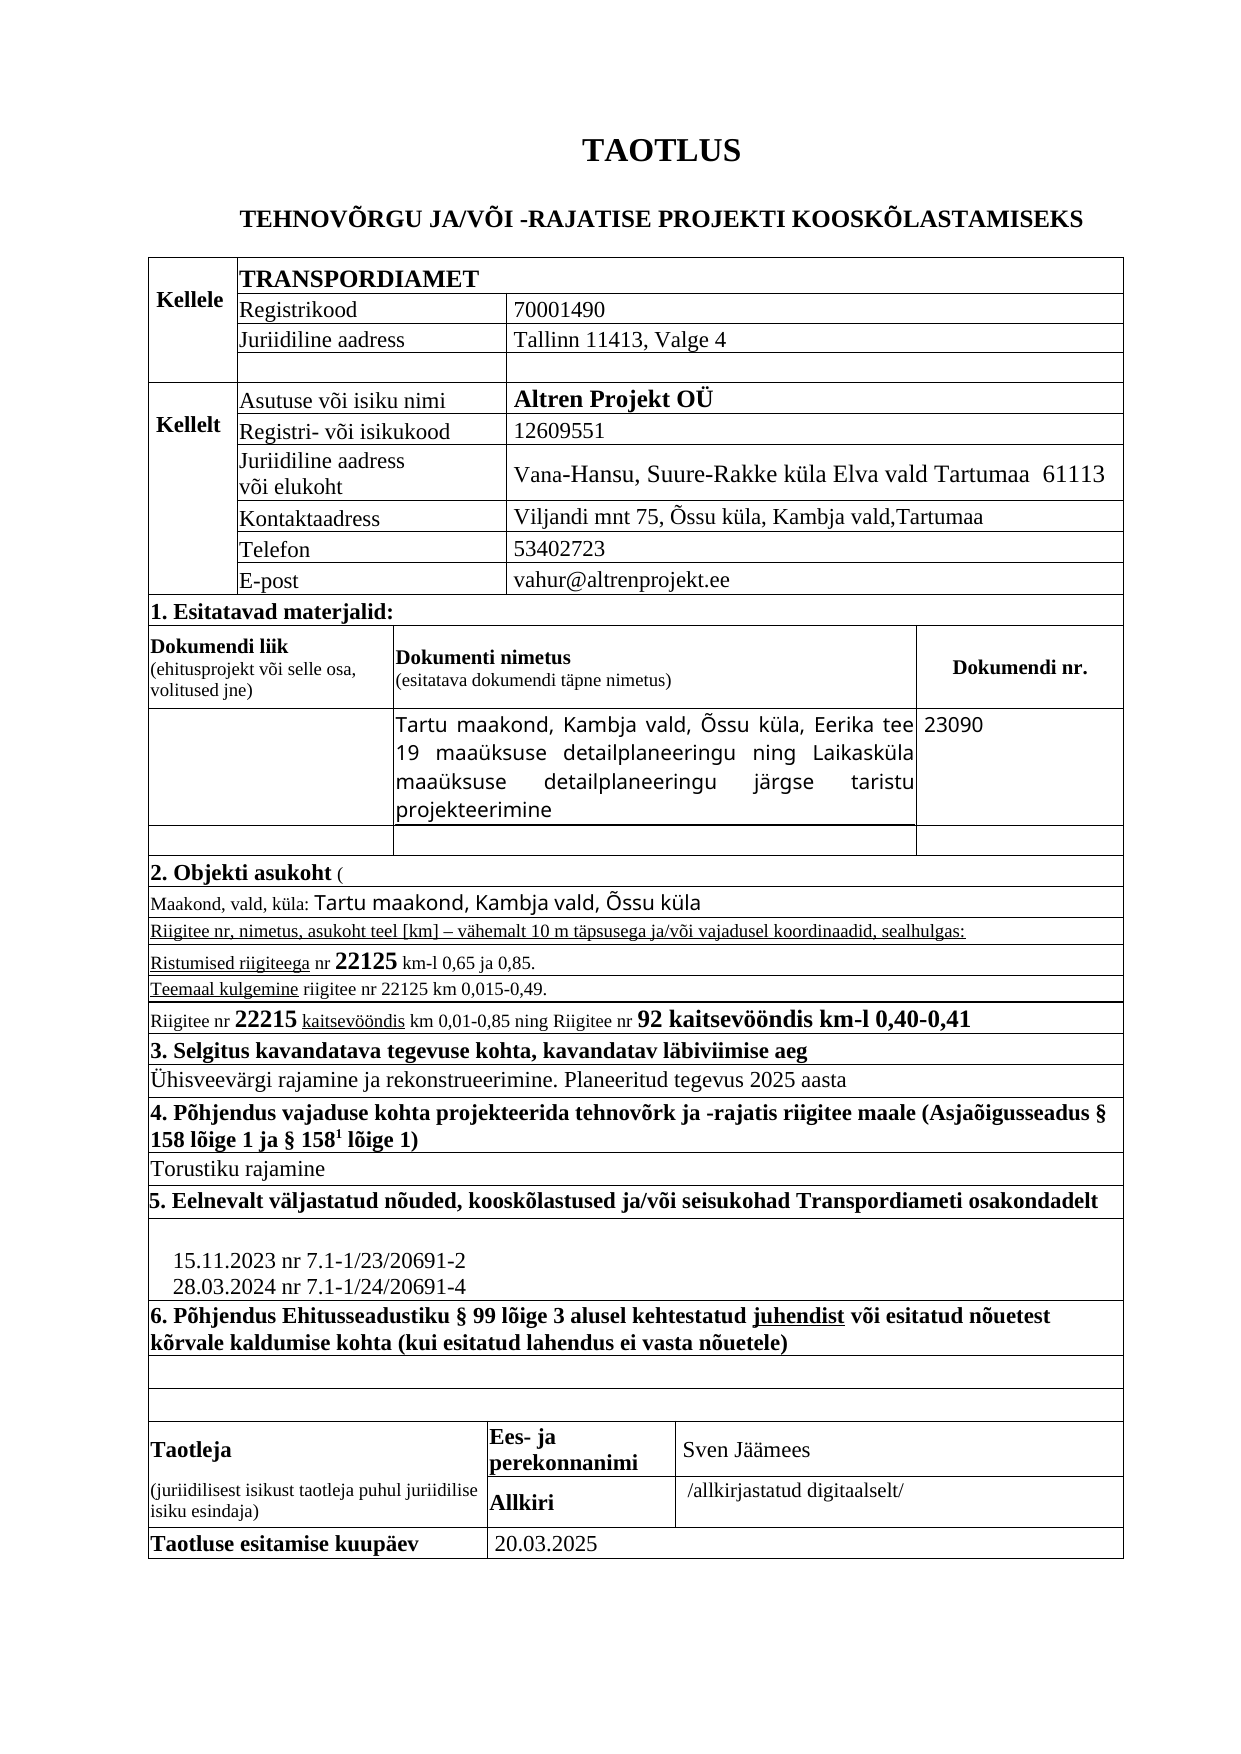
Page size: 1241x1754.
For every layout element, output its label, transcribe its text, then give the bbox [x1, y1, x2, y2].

table_cell [394, 826, 916, 854]
table_cell 3. Selgitus kavandatava tegevuse kohta, kavandatav läbiviimise aeg [149, 1034, 1123, 1064]
table_cell vahur@altrenprojekt.ee [507, 563, 1123, 593]
table_cell [149, 1219, 1123, 1299]
table_cell Tartu maakond, Kambja vald, Õssu küla, Eerika tee 19 maaüksuse detailplaneeringu ning Laikasküla maaüksuse detailplaneeringu järgse taristu projekteerimine [394, 709, 916, 825]
table_header TRANSPORDIAMET [238, 258, 1123, 293]
table_cell [238, 353, 506, 382]
table_cell 70001490 [507, 294, 1123, 322]
table_cell Kellelt [149, 383, 237, 593]
table_cell 53402723 [507, 532, 1123, 562]
table_cell Taotluse esitamise kuupäev [149, 1528, 487, 1558]
table_cell Riigitee nr 22215 kaitsevööndis km 0,01-0,85 ning Riigitee nr 92 kaitsevööndis km-l 0,40-0,41 [149, 1003, 1123, 1033]
table_cell [507, 353, 1123, 382]
table_cell [149, 1389, 1123, 1421]
table_cell [149, 709, 393, 825]
table_cell Registrikood [238, 294, 506, 322]
text TAOTLUS [177, 130, 1146, 168]
table_cell Juriidiline aadress või elukoht [238, 445, 506, 500]
table_cell Viljandi mnt 75, Õssu küla, Kambja vald,Tartumaa [507, 501, 1123, 531]
table_cell 2. Objekti asukoht ( [149, 856, 1123, 886]
table_cell /allkirjastatud digitaalselt/ [676, 1477, 1123, 1527]
table_cell 4. Põhjendus vajaduse kohta projekteerida tehnovõrk ja -rajatis riigitee maale (Asjaõigusseadus § 158 lõige 1 ja § 1581 lõige 1) [149, 1098, 1123, 1152]
table_cell Juriidiline aadress [238, 324, 506, 352]
table_cell Dokumendi nr. [917, 626, 1123, 707]
table_cell Allkiri [488, 1477, 675, 1527]
table_cell Kontaktaadress [238, 501, 506, 531]
table_cell 5. Eelnevalt väljastatud nõuded, kooskõlastused ja/või seisukohad Transpordiameti osakondadelt [149, 1186, 1123, 1218]
table_cell 12609551 [507, 414, 1123, 444]
table_cell [917, 826, 1123, 854]
table_cell Taotleja [149, 1422, 487, 1476]
table_cell 20.03.2025 [488, 1528, 1123, 1558]
table_cell Ees- ja perekonnanimi [488, 1422, 675, 1476]
table_cell Ristumised riigiteega nr 22125 km-l 0,65 ja 0,85. [149, 945, 1123, 975]
table_header Kellele [149, 258, 237, 382]
table_cell Dokumenti nimetus (esitatava dokumendi täpne nimetus) [394, 626, 916, 707]
table_cell Ühisveevärgi rajamine ja rekonstrueerimine. Planeeritud tegevus 2025 aasta [149, 1065, 1123, 1097]
table_cell 23090 [917, 709, 1123, 825]
table_cell Vana-Hansu, Suure-Rakke küla Elva vald Tartumaa 61113 [507, 445, 1123, 500]
table_cell 1. Esitatavad materjalid: [149, 595, 1123, 625]
table_cell Torustiku rajamine [149, 1153, 1123, 1185]
table_cell [149, 826, 393, 854]
table_cell (juriidilisest isikust taotleja puhul juriidilise isiku esindaja) [149, 1476, 487, 1527]
table_cell Altren Projekt OÜ [507, 383, 1123, 413]
text TEHNOVÕRGU JA/VÕI -RAJATISE PROJEKTI KOOSKÕLASTAMISEKS [177, 204, 1146, 233]
table_cell Telefon [238, 532, 506, 562]
table_cell Sven Jäämees [676, 1422, 1123, 1476]
table_cell Tallinn 11413, Valge 4 [507, 324, 1123, 352]
table_cell Riigitee nr, nimetus, asukoht teel [km] – vähemalt 10 m täpsusega ja/või vajadusel koordinaadid, sealhulgas: [149, 918, 1123, 943]
table_cell Maakond, vald, küla: Tartu maakond, Kambja vald, Õssu küla [149, 887, 1123, 917]
table_cell [149, 1356, 1123, 1388]
table_cell Teemaal kulgemine riigitee nr 22125 km 0,015-0,49. [149, 976, 1123, 1001]
table_cell Asutuse või isiku nimi [238, 383, 506, 413]
table_cell 6. Põhjendus Ehitusseadustiku § 99 lõige 3 alusel kehtestatud juhendist või esitatud nõuetest kõrvale kaldumise kohta (kui esitatud lahendus ei vasta nõuetele) [149, 1301, 1123, 1355]
table_cell E-post [238, 563, 506, 593]
table_cell Dokumendi liik (ehitusprojekt või selle osa, volitused jne) [149, 626, 393, 707]
table_cell Registri- või isikukood [238, 414, 506, 444]
